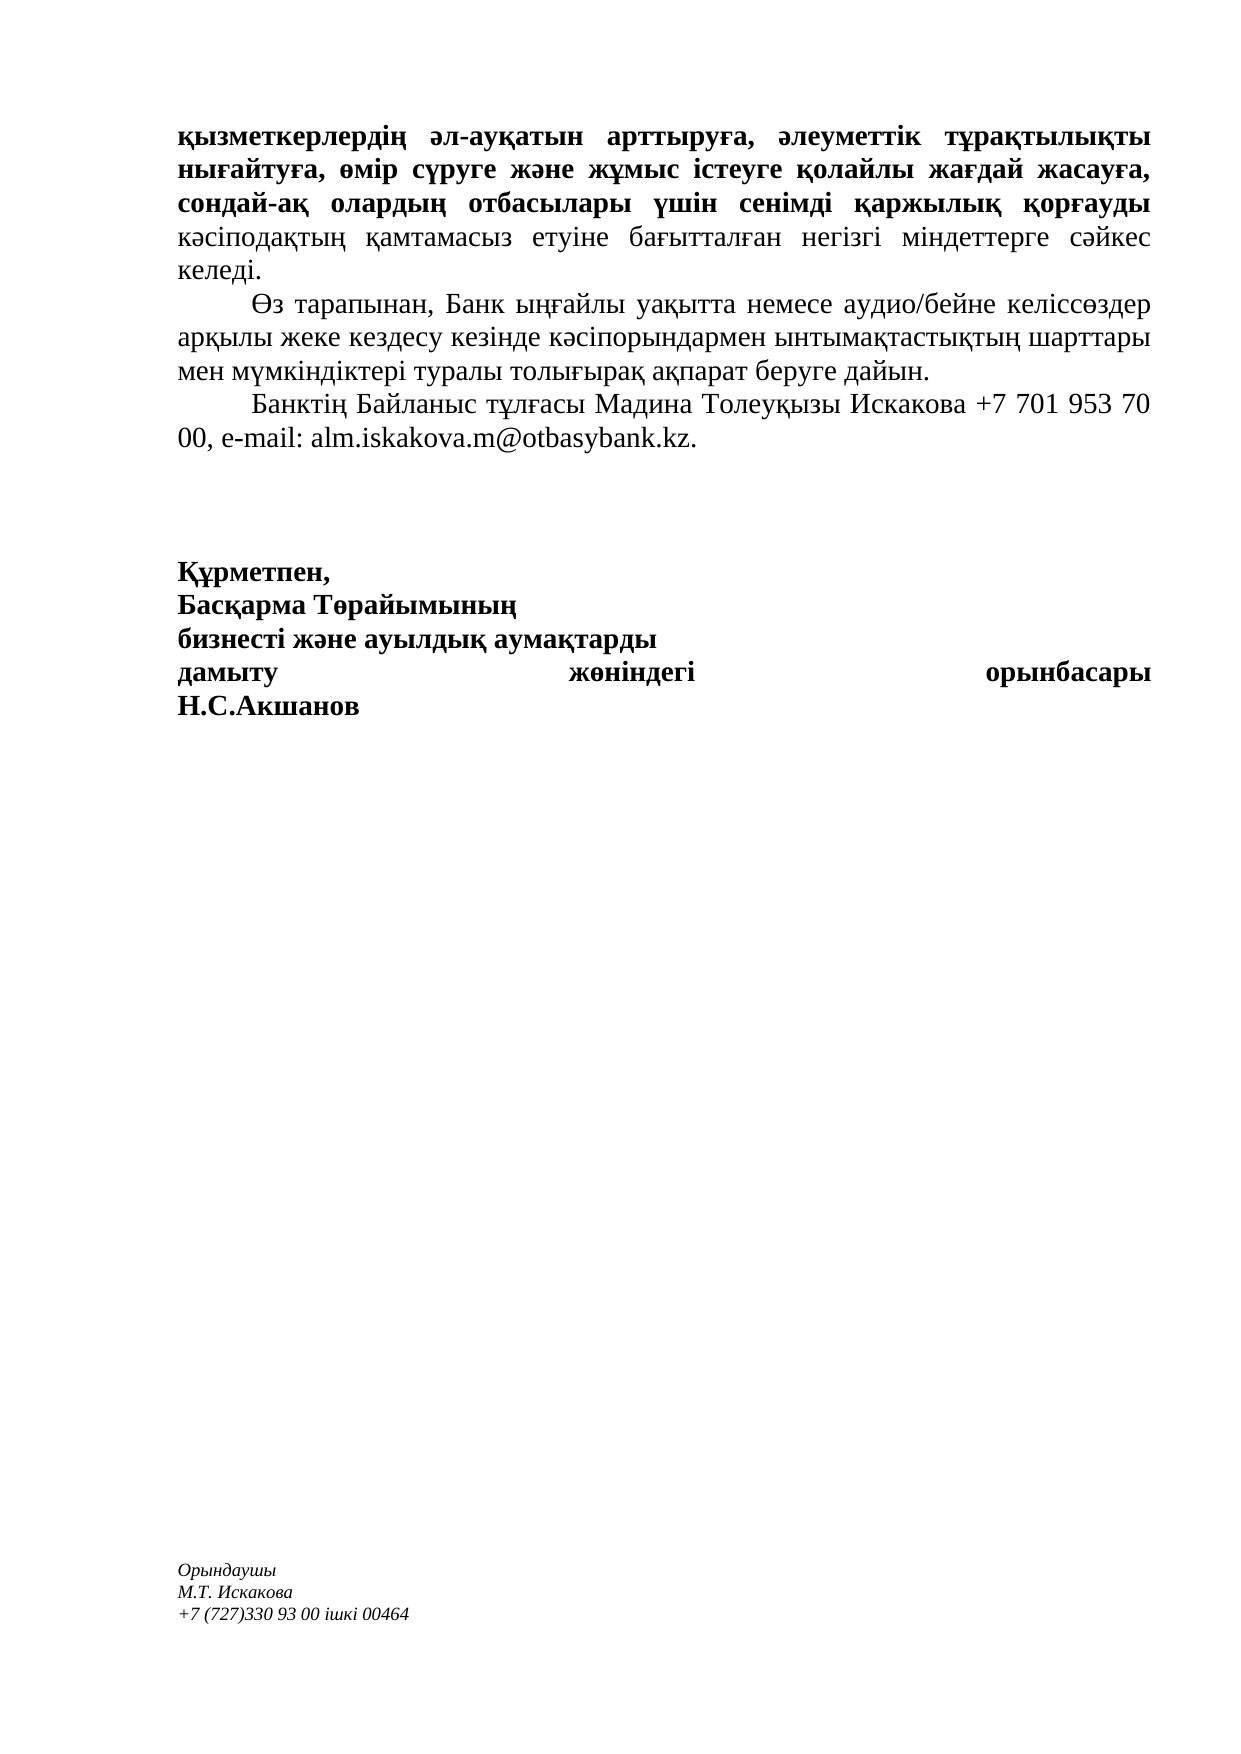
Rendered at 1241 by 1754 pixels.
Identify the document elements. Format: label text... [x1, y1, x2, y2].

text Құрметпен, [177, 554, 1152, 587]
text +7 (727)330 93 00 ішкі 00464 [177, 1602, 1152, 1624]
text М.Т. Искакова [177, 1581, 1152, 1602]
text Орындаушы [177, 1559, 1152, 1581]
text Банктің Байланыс тұлғасы Мадина Толеуқызы Искакова +7 701 953 70 00, e-mail: alm.iskakova.m@otbasybank.kz. [177, 386, 1152, 453]
text Басқарма Төрайымының [177, 587, 1152, 621]
text дамыту жөніндегі орынбасары Н.С.Акшанов [177, 654, 1152, 722]
text бизнесті және ауылдық аумақтарды [177, 621, 1152, 654]
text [177, 118, 1152, 286]
text Өз тарапынан, Банк ыңғайлы уақытта немесе аудио/бейне келіссөздер арқылы жеке кездесу кезінде кәсіпорындармен ынтымақтастықтың шарттары мен мүмкіндіктері туралы толығырақ ақпарат беруге дайын. [177, 286, 1152, 386]
